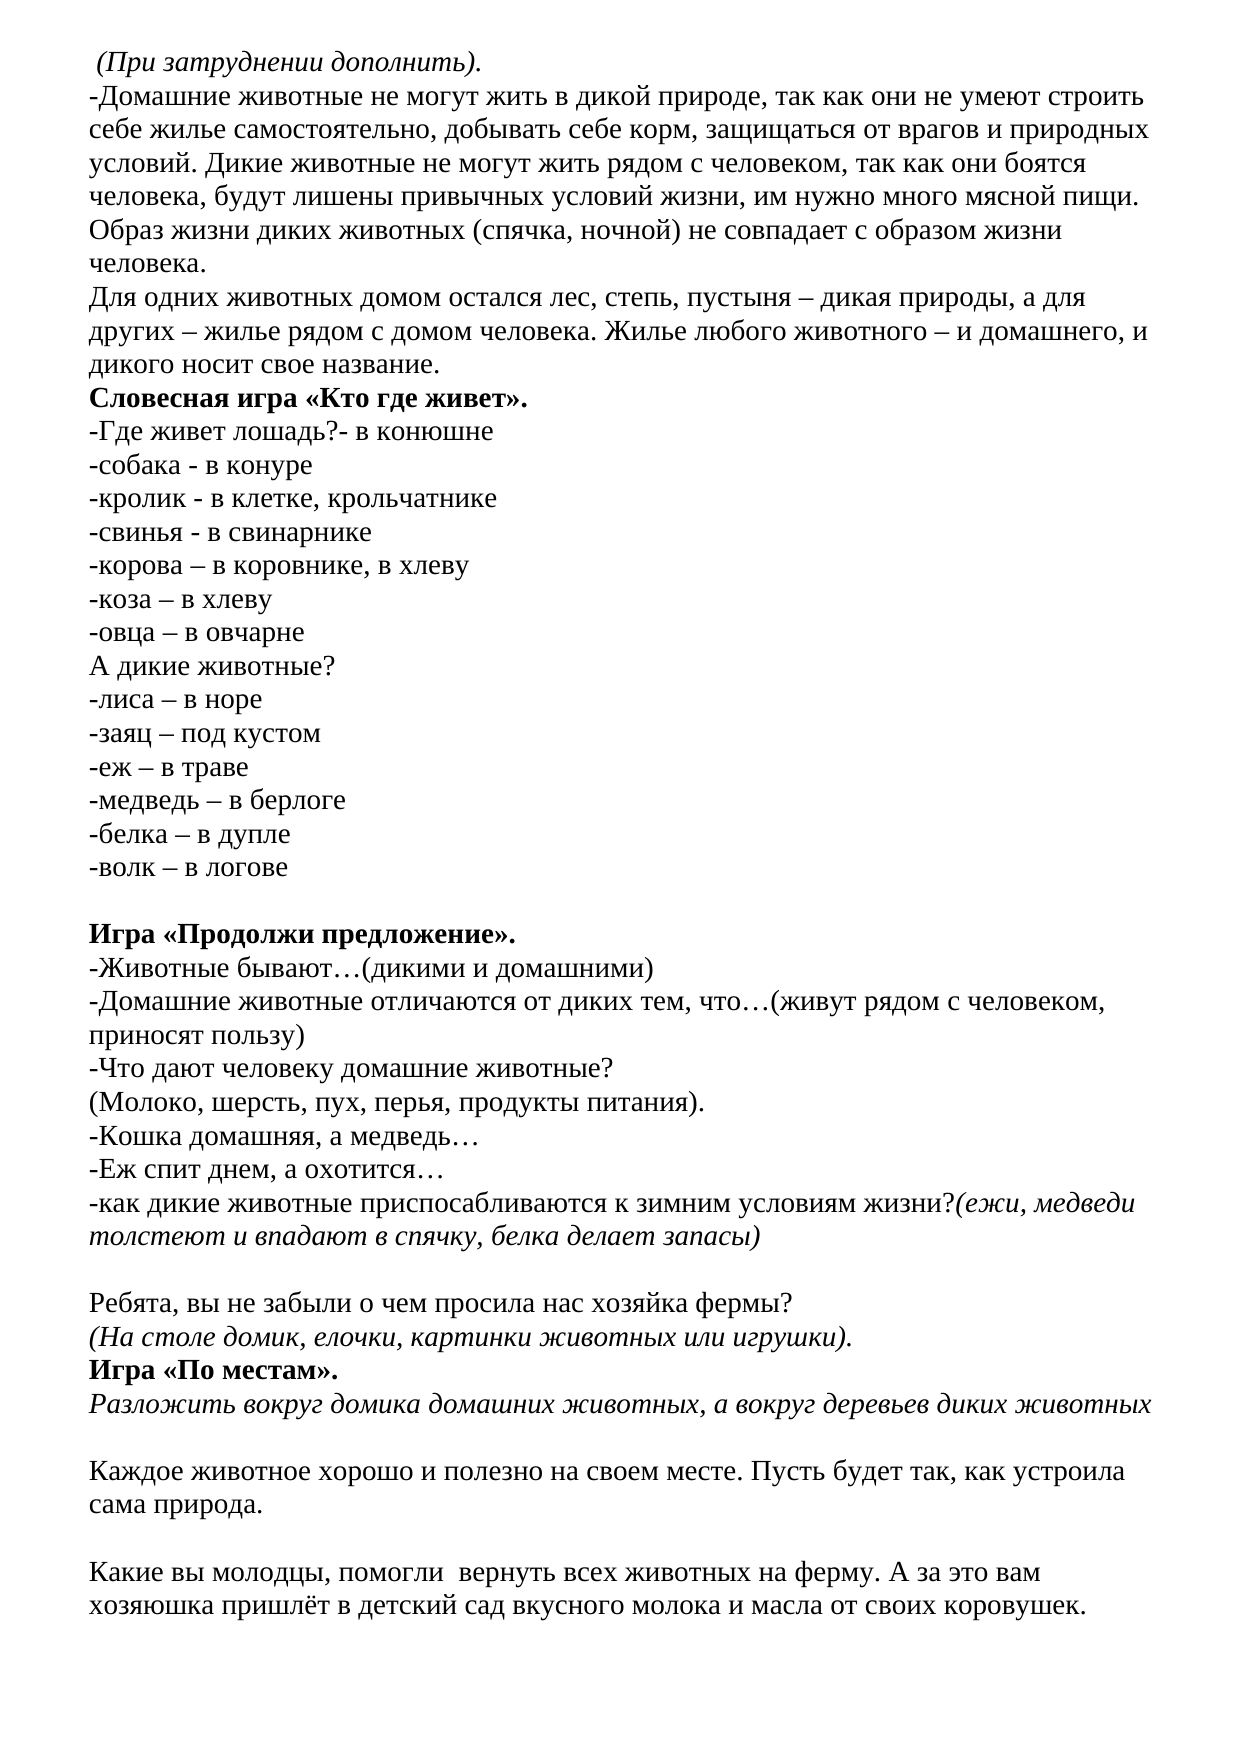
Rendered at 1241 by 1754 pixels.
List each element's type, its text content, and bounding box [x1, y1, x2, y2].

text -лиса – в норе [89, 682, 1167, 715]
text -Что дают человеку домашние животные? [89, 1051, 1167, 1084]
text -Кошка домашняя, а медведь… [89, 1118, 1167, 1151]
text -как дикие животные приспосабливаются к зимним условиям жизни?(ежи, медведи толстеют и впадают в спячку, белка делает запасы) [89, 1185, 1167, 1252]
text -овца – в овчарне [89, 614, 1167, 648]
text -кролик - в клетке, крольчатнике [89, 480, 1167, 514]
text -корова – в коровнике, в хлеву [89, 547, 1167, 581]
text Словесная игра «Кто где живет». [89, 380, 1167, 413]
text -Где живет лошадь?- в конюшне [89, 413, 1167, 447]
text -медведь – в берлоге [89, 782, 1167, 816]
text Каждое животное хорошо и полезно на своем месте. Пусть будет так, как устроила сама природа. [89, 1453, 1167, 1520]
text -Домашние животные отличаются от диких тем, что…(живут рядом с человеком, приносят пользу) [89, 983, 1167, 1051]
text А дикие животные? [89, 648, 1167, 682]
text -свинья - в свинарнике [89, 514, 1167, 547]
text -Домашние животные не могут жить в дикой природе, так как они не умеют строить себе жилье самостоятельно, добывать себе корм, защищаться от врагов и природных условий. Дикие животные не могут жить рядом с человеком, так как они боятся человека, будут лишены привычных условий жизни, им нужно много мясной пищи. Образ жизни диких животных (спячка, ночной) не совпадает с образом жизни человека. [89, 78, 1167, 279]
text Для одних животных домом остался лес, степь, пустыня – дикая природы, а для других – жилье рядом с домом человека. Жилье любого животного – и домашнего, и дикого носит свое название. [89, 279, 1167, 380]
text -Животные бывают…(дикими и домашними) [89, 950, 1167, 983]
text -коза – в хлеву [89, 581, 1167, 614]
text -белка – в дупле [89, 816, 1167, 849]
text (Молоко, шерсть, пух, перья, продукты питания). [89, 1084, 1167, 1118]
text -еж – в траве [89, 749, 1167, 782]
text -Еж спит днем, а охотится… [89, 1151, 1167, 1185]
text -волк – в логове [89, 849, 1167, 883]
text (При затруднении дополнить). [89, 44, 1167, 78]
text Игра «По местам». [89, 1352, 1167, 1386]
text -заяц – под кустом [89, 715, 1167, 749]
text -собака - в конуре [89, 447, 1167, 480]
text (На столе домик, елочки, картинки животных или игрушки). [89, 1319, 1167, 1352]
text Игра «Продолжи предложение». [89, 916, 1167, 950]
text Разложить вокруг домика домашних животных, а вокруг деревьев диких животных [89, 1386, 1167, 1419]
text Какие вы молодцы, помогли вернуть всех животных на ферму. А за это вам хозяюшка пришлёт в детский сад вкусного молока и масла от своих коровушек. [89, 1554, 1167, 1621]
text Ребята, вы не забыли о чем просила нас хозяйка фермы? [89, 1285, 1167, 1319]
